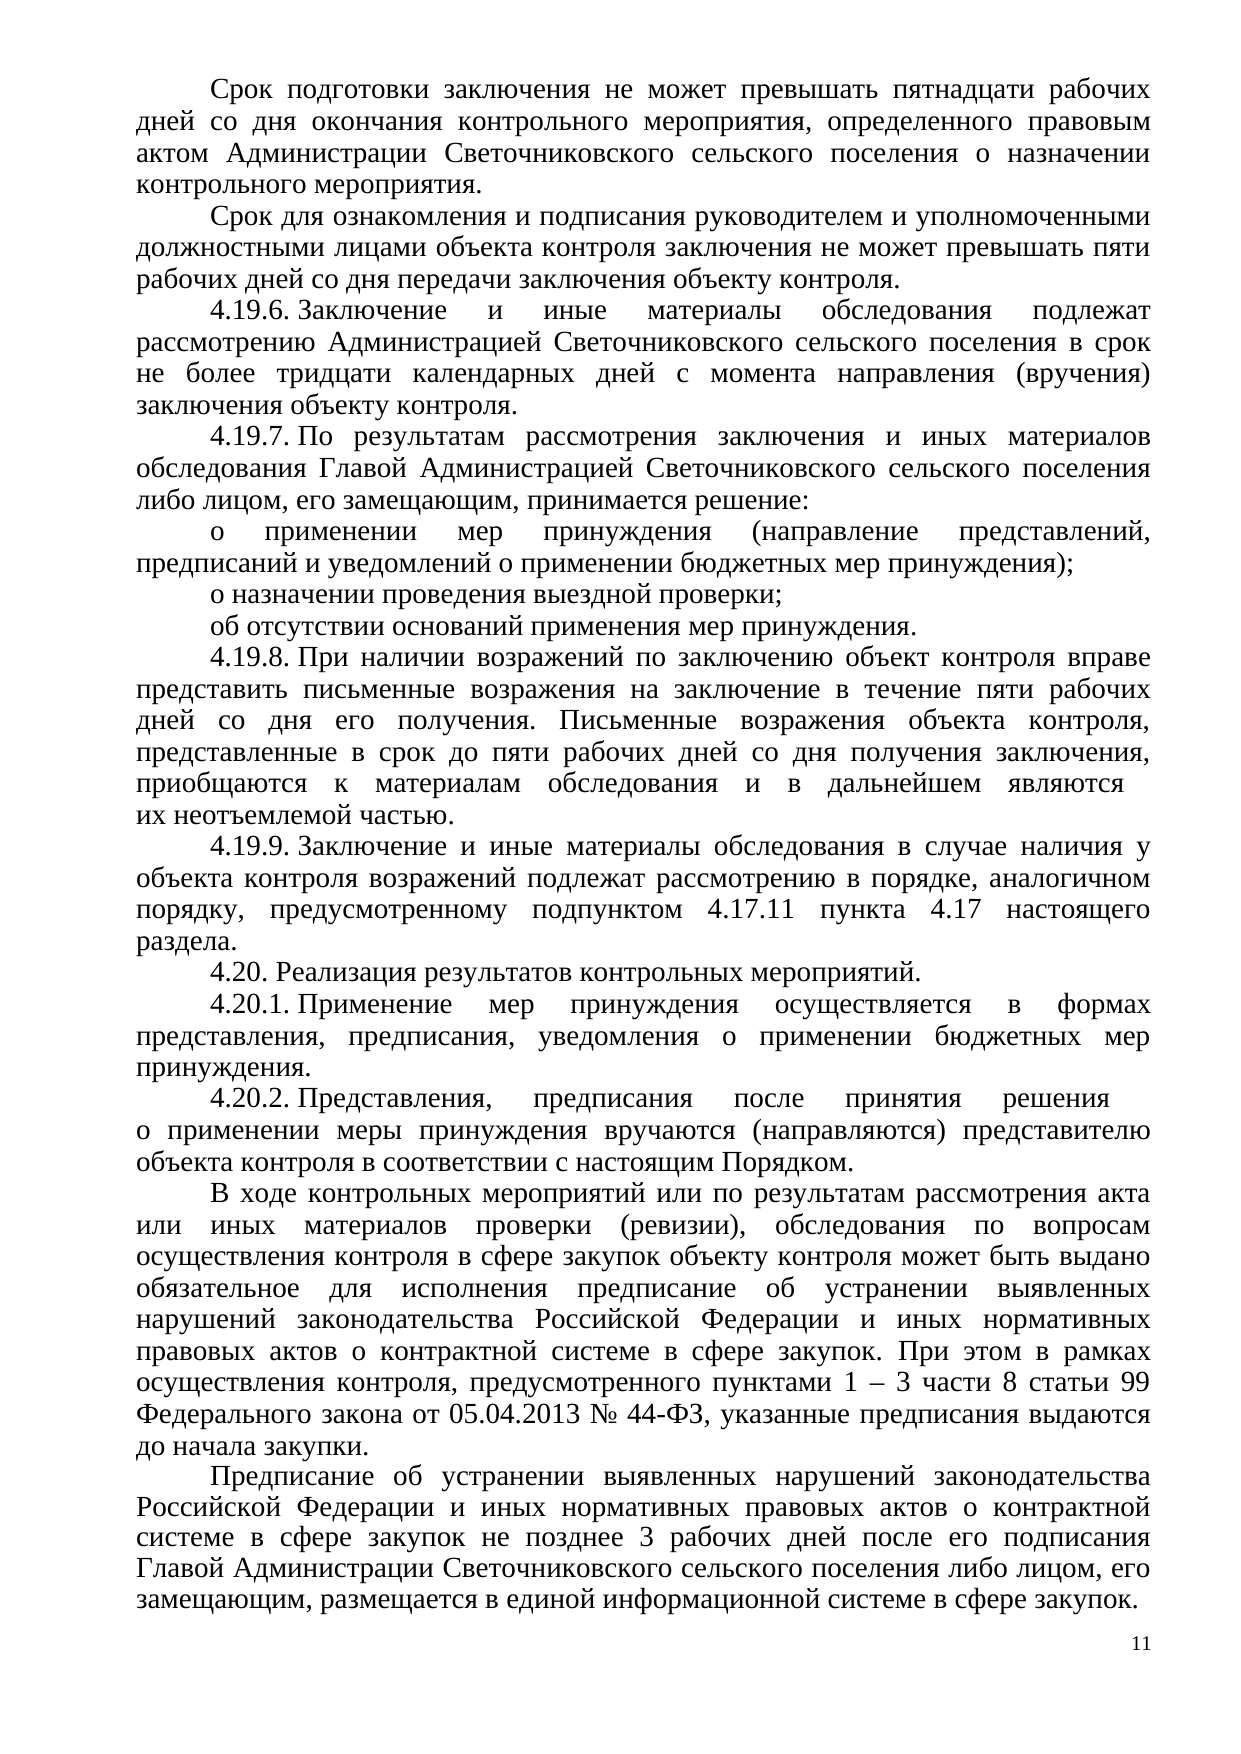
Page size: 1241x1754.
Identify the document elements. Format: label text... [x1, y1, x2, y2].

text 4.19.9. Заключение и иные материалы обследования в случае наличия у объекта контроля возражений подлежат рассмотрению в порядке, аналогичном порядку, предусмотренному подпунктом 4.17.11 пункта 4.17 настоящего раздела. [136, 831, 1152, 957]
text 4.19.8. При наличии возражений по заключению объект контроля вправе представить письменные возражения на заключение в течение пяти рабочих дней со дня его получения. Письменные возражения объекта контроля, представленные в срок до пяти рабочих дней со дня получения заключения, приобщаются к материалам обследования и в дальнейшем являются их неотъемлемой частью. [136, 641, 1152, 831]
text 4.19.7. По результатам рассмотрения заключения и иных материалов обследования Главой Администрацией Светочниковского сельского поселения либо лицом, его замещающим, принимается решение: [136, 421, 1152, 515]
text об отсутствии оснований применения мер принуждения. [136, 610, 1152, 641]
text 4.20. Реализация результатов контрольных мероприятий. [136, 957, 1152, 988]
text В ходе контрольных мероприятий или по результатам рассмотрения акта или иных материалов проверки (ревизии), обследования по вопросам осуществления контроля в сфере закупок объекту контроля может быть выдано обязательное для исполнения предписание об устранении выявленных нарушений законодательства Российской Федерации и иных нормативных правовых актов о контрактной системе в сфере закупок. При этом в рамках осуществления контроля, предусмотренного пунктами 1 – 3 части 8 статьи 99 Федерального закона от 05.04.2013 № 44-ФЗ, указанные предписания выдаются до начала закупки. [136, 1177, 1152, 1461]
text о назначении проведения выездной проверки; [136, 578, 1152, 610]
text Срок подготовки заключения не может превышать пятнадцати рабочих дней со дня окончания контрольного мероприятия, определенного правовым актом Администрации Светочниковского сельского поселения о назначении контрольного мероприятия. [136, 74, 1152, 200]
text Предписание об устранении выявленных нарушений законодательства Российской Федерации и иных нормативных правовых актов о контрактной системе в сфере закупок не позднее 3 рабочих дней после его подписания Главой Администрации Светочниковского сельского поселения либо лицом, его замещающим, размещается в единой информационной системе в сфере закупок. [136, 1461, 1152, 1614]
text 4.19.6. Заключение и иные материалы обследования подлежат рассмотрению Администрацией Светочниковского сельского поселения в срок не более тридцати календарных дней с момента направления (вручения) заключения объекту контроля. [136, 294, 1152, 421]
text Срок для ознакомления и подписания руководителем и уполномоченными должностными лицами объекта контроля заключения не может превышать пяти рабочих дней со дня передачи заключения объекту контроля. [136, 200, 1152, 294]
text 4.20.2. Представления, предписания после принятия решения о применении меры принуждения вручаются (направляются) представителю объекта контроля в соответствии с настоящим Порядком. [136, 1083, 1152, 1177]
text 4.20.1. Применение мер принуждения осуществляется в формах представления, предписания, уведомления о применении бюджетных мер принуждения. [136, 988, 1152, 1083]
text о применении мер принуждения (направление представлений, предписаний и уведомлений о применении бюджетных мер принуждения); [136, 515, 1152, 578]
